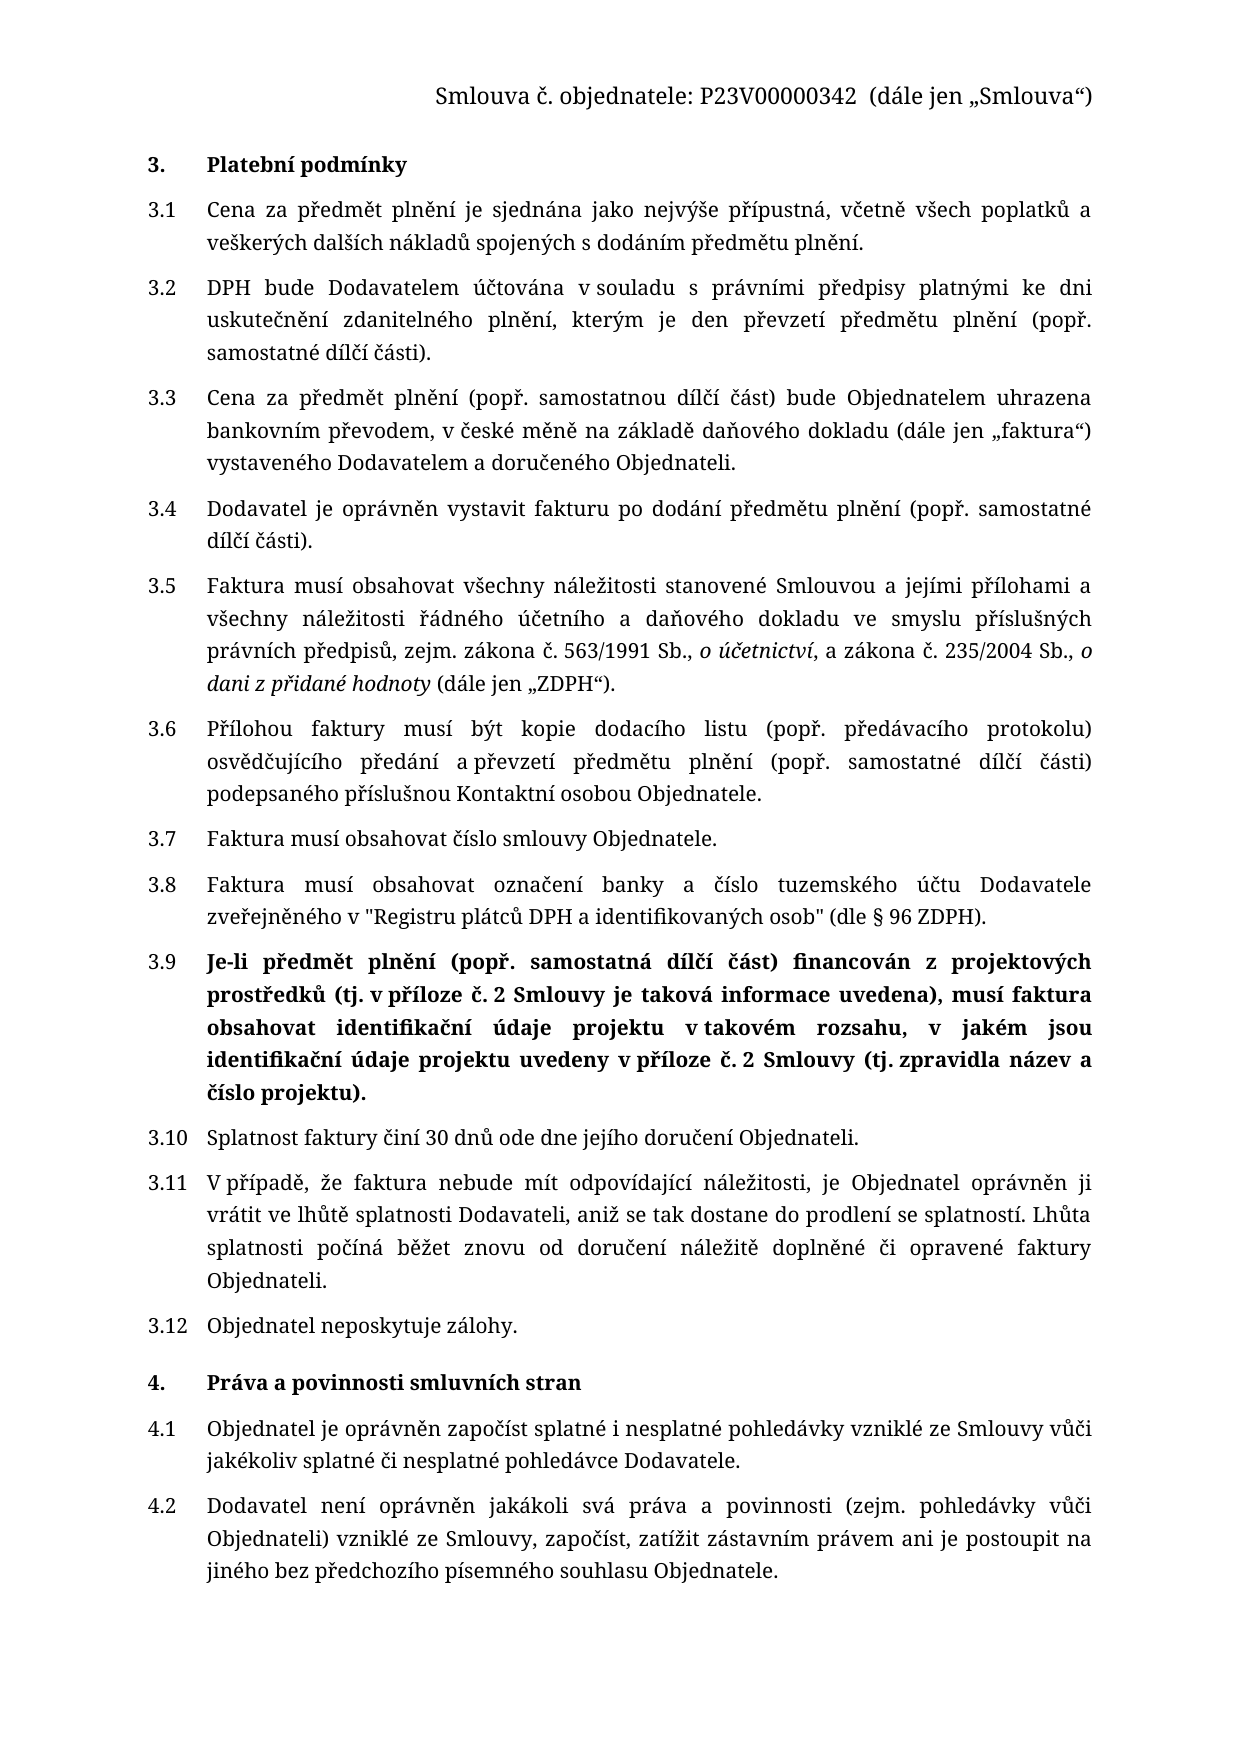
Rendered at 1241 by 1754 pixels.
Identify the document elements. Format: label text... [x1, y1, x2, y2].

list Přílohou faktury musí být kopie dodacího listu (popř. předávacího protokolu) osvědčujícího předání a převzetí předmětu plnění (popř. samostatné dílčí části) podepsaného příslušnou Kontaktní osobou Objednatele. [148, 714, 1093, 808]
list Platební podmínky [148, 150, 1093, 179]
list Faktura musí obsahovat označení banky a číslo tuzemského účtu Dodavatele zveřejněného v "Registru plátců DPH a identifikovaných osob" (dle § 96 ZDPH). [148, 870, 1093, 931]
list Dodavatel není oprávněn jakákoli svá práva a povinnosti (zejm. pohledávky vůči Objednateli) vzniklé ze Smlouvy, započíst, zatížit zástavním právem ani je postoupit na jiného bez předchozího písemného souhlasu Objednatele. [148, 1491, 1093, 1585]
list Je-li předmět plnění (popř. samostatná dílčí část) financován z projektových prostředků (tj. v příloze č. 2 Smlouvy je taková informace uvedena), musí faktura obsahovat identifikační údaje projektu v takovém rozsahu, v jakém jsou identifikační údaje projektu uvedeny v příloze č. 2 Smlouvy (tj. zpravidla název a číslo projektu). [148, 947, 1093, 1106]
list V případě, že faktura nebude mít odpovídající náležitosti, je Objednatel oprávněn ji vrátit ve lhůtě splatnosti Dodavateli, aniž se tak dostane do prodlení se splatností. Lhůta splatnosti počíná běžet znovu od doručení náležitě doplněné či opravené faktury Objednateli. [148, 1168, 1093, 1294]
list Práva a povinnosti smluvních stran [148, 1368, 1093, 1397]
list Dodavatel je oprávněn vystavit fakturu po dodání předmětu plnění (popř. samostatné dílčí části). [148, 494, 1093, 555]
list Faktura musí obsahovat všechny náležitosti stanovené Smlouvou a jejími přílohami a všechny náležitosti řádného účetního a daňového dokladu ve smyslu příslušných právních předpisů, zejm. zákona č. 563/1991 Sb., o účetnictví, a zákona č. 235/2004 Sb., o dani z přidané hodnoty (dále jen „ZDPH“). [148, 571, 1093, 698]
list Objednatel neposkytuje zálohy. [148, 1311, 1093, 1339]
list Objednatel je oprávněn započíst splatné i nesplatné pohledávky vzniklé ze Smlouvy vůči jakékoliv splatné či nesplatné pohledávce Dodavatele. [148, 1414, 1093, 1475]
list Cena za předmět plnění (popř. samostatnou dílčí část) bude Objednatelem uhrazena bankovním převodem, v české měně na základě daňového dokladu (dále jen „faktura“) vystaveného Dodavatelem a doručeného Objednateli. [148, 383, 1093, 477]
list Cena za předmět plnění je sjednána jako nejvýše přípustná, včetně všech poplatků a veškerých dalších nákladů spojených s dodáním předmětu plnění. [148, 195, 1093, 256]
list DPH bude Dodavatelem účtována v souladu s právními předpisy platnými ke dni uskutečnění zdanitelného plnění, kterým je den převzetí předmětu plnění (popř. samostatné dílčí části). [148, 273, 1093, 367]
list Faktura musí obsahovat číslo smlouvy Objednatele. [148, 824, 1093, 853]
list Splatnost faktury činí 30 dnů ode dne jejího doručení Objednateli. [148, 1123, 1093, 1151]
